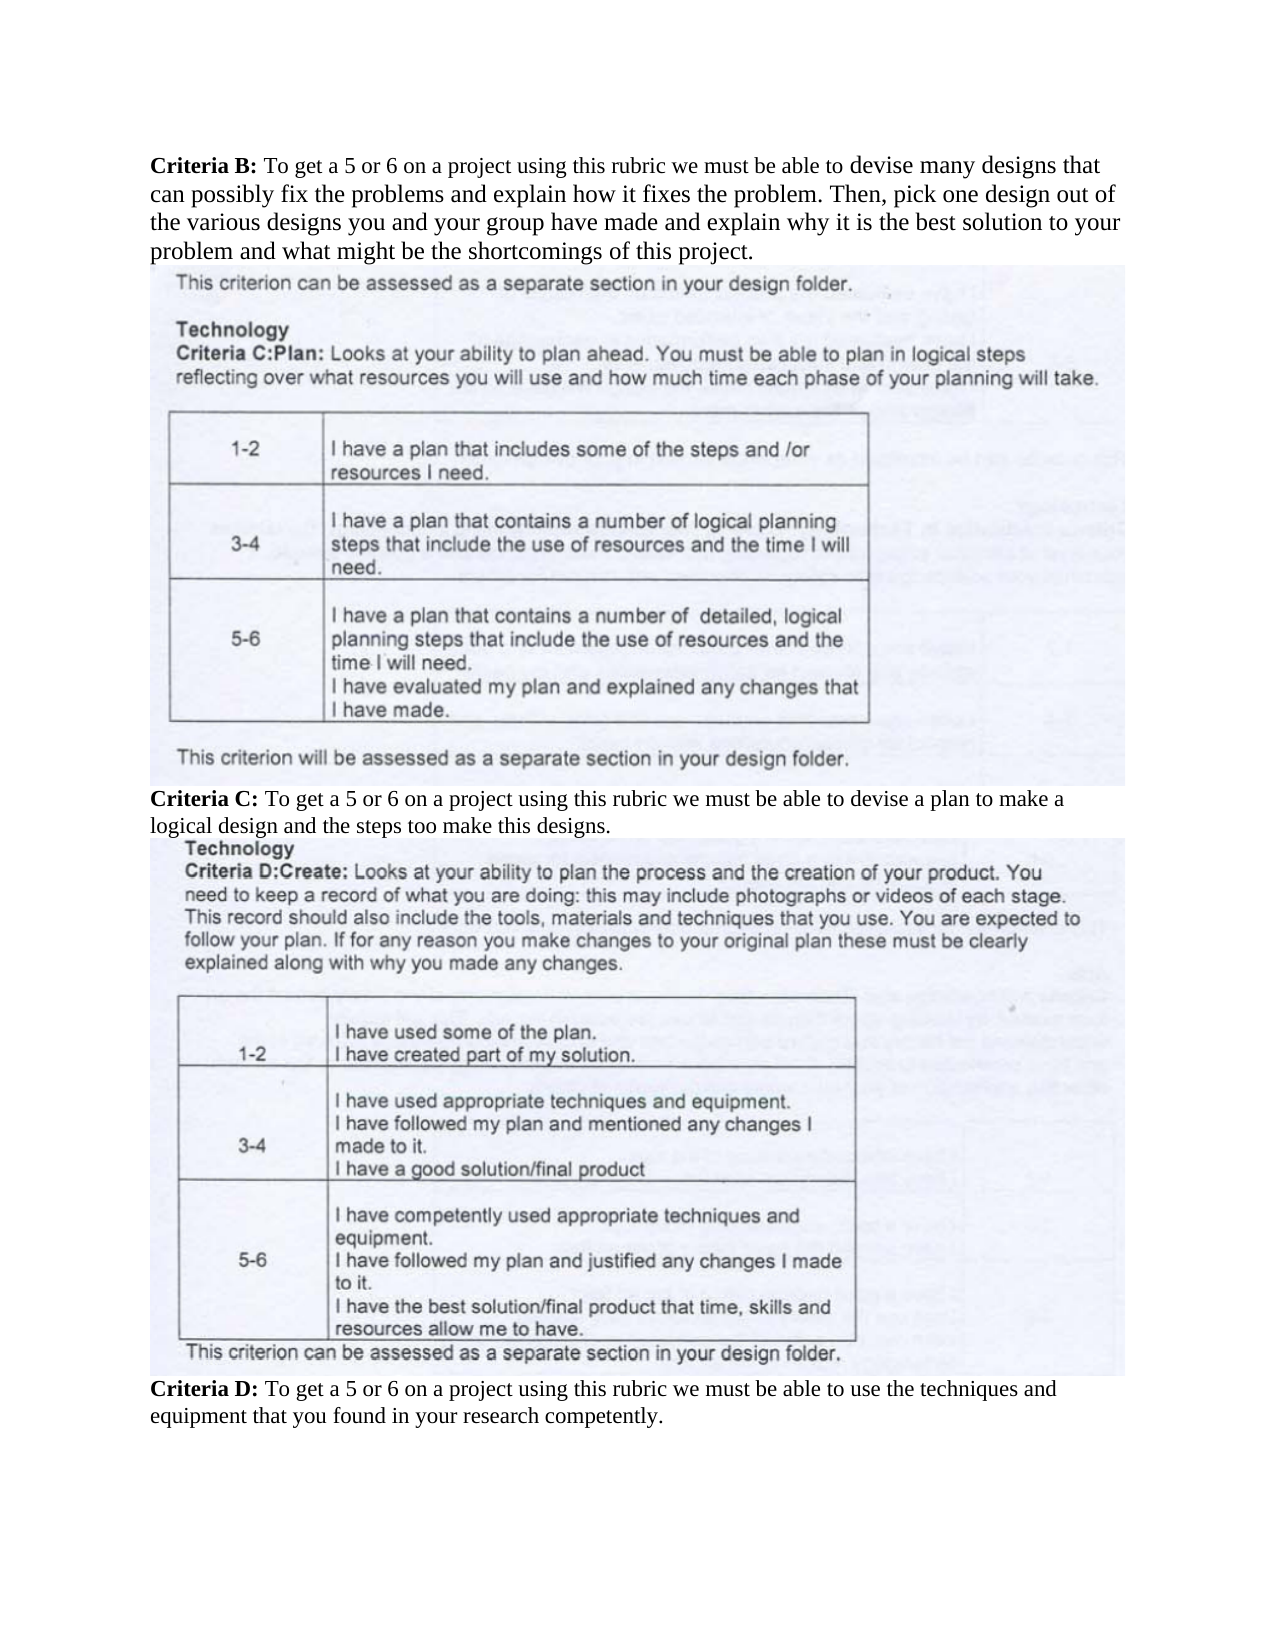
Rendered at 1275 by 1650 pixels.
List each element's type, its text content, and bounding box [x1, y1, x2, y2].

picture [150, 265, 1125, 786]
text Criteria D: To get a 5 or 6 on a project using this rubric we must be able to use the techniques and equipment that you found in your research competently. [150, 1376, 1125, 1428]
text Criteria C: To get a 5 or 6 on a project using this rubric we must be able to devise a plan to make a logical design and the steps too make this designs. [150, 786, 1125, 838]
picture [150, 838, 1125, 1376]
text Criteria B: To get a 5 or 6 on a project using this rubric we must be able to devise many designs that can possibly fix the problems and explain how it fixes the problem. Then, pick one design out of the various designs you and your group have made and explain why it is the best solution to your problem and what might be the shortcomings of this project. [150, 150, 1125, 265]
